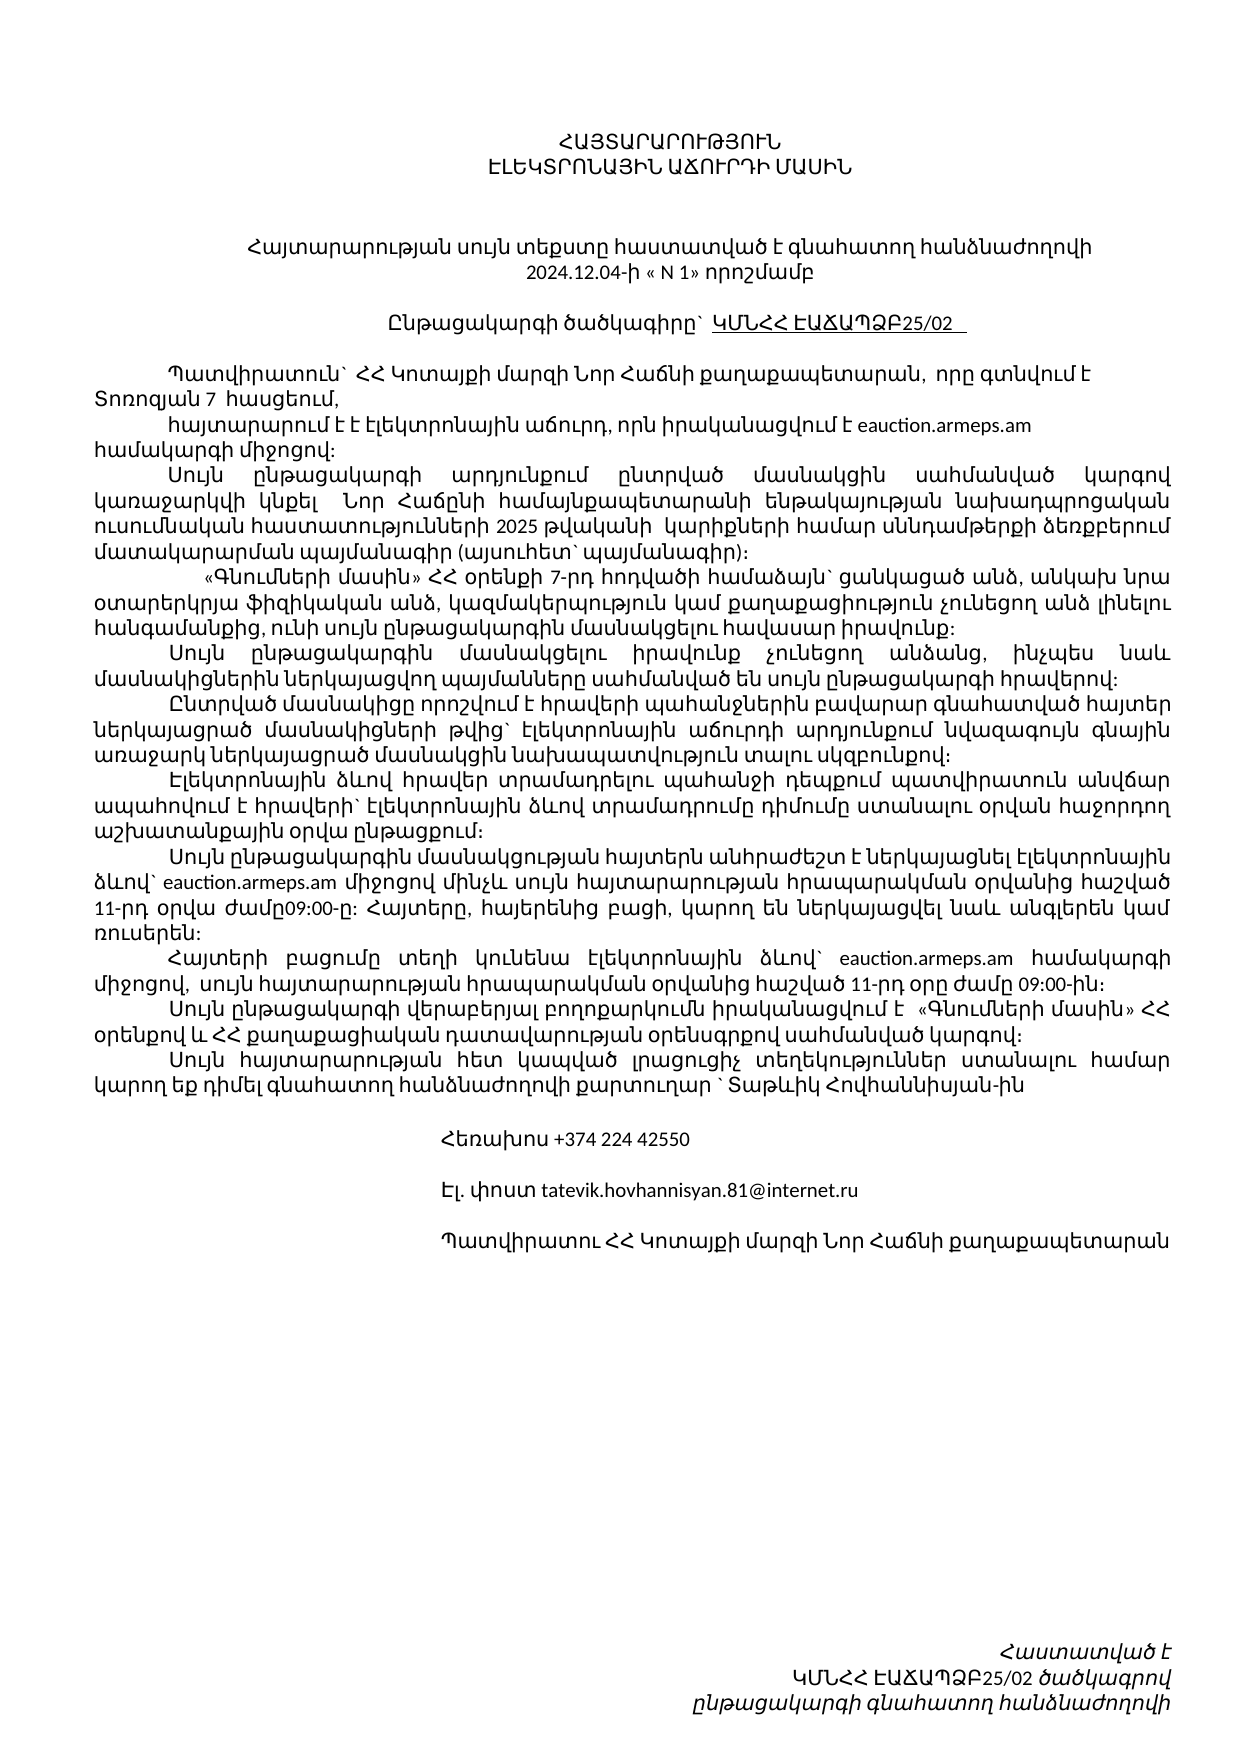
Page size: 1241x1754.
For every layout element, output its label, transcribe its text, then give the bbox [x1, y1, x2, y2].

text Էլ. փոստ tatevik.hovhannisyan.81@internet.ru [94, 1177, 1171, 1203]
text Հայտերի բացումը տեղի կունենա էլեկտրոնային ձևով` eauction.armeps.am համակարգի միջոցով, սույն հայտարարության հրապարակման օրվանից հաշված 11-րդ օրը ժամը 09:00-ին։ [94, 946, 1171, 996]
text Ընթացակարգի ծածկագիրը` ԿՄՆՀՀ ԷԱՃԱՊՁԲ25/02 [94, 310, 1171, 336]
text Սույն ընթացակարգին մասնակցության հայտերն անհրաժեշտ է ներկայացնել էլեկտրոնային ձևով` eauction.armeps.am միջոցով մինչև սույն հայտարարության հրապարակման օրվանից հաշված 11-րդ օրվա ժամը09:00-ը: Հայտերը, հայերենից բացի, կարող են ներկայացվել նաև անգլերեն կամ ռուսերեն: [94, 844, 1171, 946]
text Հեռախոս +374 224 42550 [94, 1126, 1171, 1152]
text Սույն ընթացակարգի վերաբերյալ բողոքարկումն իրականացվում է «Գնումների մասին» ՀՀ օրենքով և ՀՀ քաղաքացիական դատավարության օրենսգրքով սահմանված կարգով։ [94, 996, 1171, 1047]
text Պատվիրատու ՀՀ Կոտայքի մարզի Նոր Հաճնի քաղաքապետարան [94, 1228, 1171, 1253]
text 2024.12.04 -ի « N 1» որոշմամբ [94, 259, 1171, 285]
text հայտարարում է է էլեկտրոնային աճուրդ, որն իրականացվում է eauction.armeps.am համակարգի միջոցով: [94, 412, 1171, 463]
text ՀԱՅՏԱՐԱՐՈՒԹՅՈՒՆ [94, 129, 1171, 154]
text Սույն հայտարարության հետ կապված լրացուցիչ տեղեկություններ ստանալու համար կարող եք դիմել գնահատող հանձնաժողովի քարտուղար ` Տաթևիկ Հովհաննիսյան-ին [94, 1047, 1171, 1098]
text Ընտրված մասնակիցը որոշվում է հրավերի պահանջներին բավարար գնահատված հայտեր ներկայացրած մասնակիցների թվից` էլեկտրոնային աճուրդի արդյունքում նվազագույն գնային առաջարկ ներկայացրած մասնակցին նախապատվություն տալու սկզբունքով։ [94, 691, 1171, 768]
text Պատվիրատուն` ՀՀ Կոտայքի մարզի Նոր Հաճնի քաղաքապետարան, որը գտնվում է Տոռոզյան 7 հասցեում, [94, 361, 1171, 412]
text «Գնումների մասին» ՀՀ օրենքի 7-րդ հոդվածի համաձայն` ցանկացած անձ, անկախ նրա օտարերկրյա ֆիզիկական անձ, կազմակերպություն կամ քաղաքացիություն չունեցող անձ լինելու հանգամանքից, ունի սույն ընթացակարգին մասնակցելու հավասար իրավունք: [94, 564, 1171, 641]
text Սույն ընթացակարգի արդյունքում ընտրված մասնակցին սահմանված կարգով կառաջարկվի կնքել Նոր Հաճընի համայնքապետարանի ենթակայության նախադպրոցական ուսումնական հաստատությունների 2025 թվականի կարիքների համար սննդամթերքի ձեռքբերում մատակարարման պայմանագիր (այսուհետ` պայմանագիր)։ [94, 463, 1171, 564]
text Հաստատված է [94, 1639, 1171, 1665]
text ԷԼԵԿՏՐՈՆԱՅԻՆ ԱՃՈՒՐԴԻ ՄԱՍԻՆ [94, 154, 1171, 180]
text Սույն ընթացակարգին մասնակցելու իրավունք չունեցող անձանց, ինչպես նաև մասնակիցներին ներկայացվող պայմանները սահմանված են սույն ընթացակարգի հրավերով: [94, 641, 1171, 691]
text Էլեկտրոնային ձևով հրավեր տրամադրելու պահանջի դեպքում պատվիրատուն անվճար ապահովում է հրավերի` էլեկտրոնային ձևով տրամադրումը դիմումը ստանալու օրվան հաջորդող աշխատանքային օրվա ընթացքում։ [94, 768, 1171, 844]
text ընթացակարգի գնահատող հանձնաժողովի [94, 1690, 1171, 1716]
text Հայտարարության սույն տեքստը հաստատված է գնահատող հանձնաժողովի [94, 234, 1171, 259]
text ԿՄՆՀՀ ԷԱՃԱՊՁԲ25/02 ծածկագրով [94, 1665, 1171, 1690]
